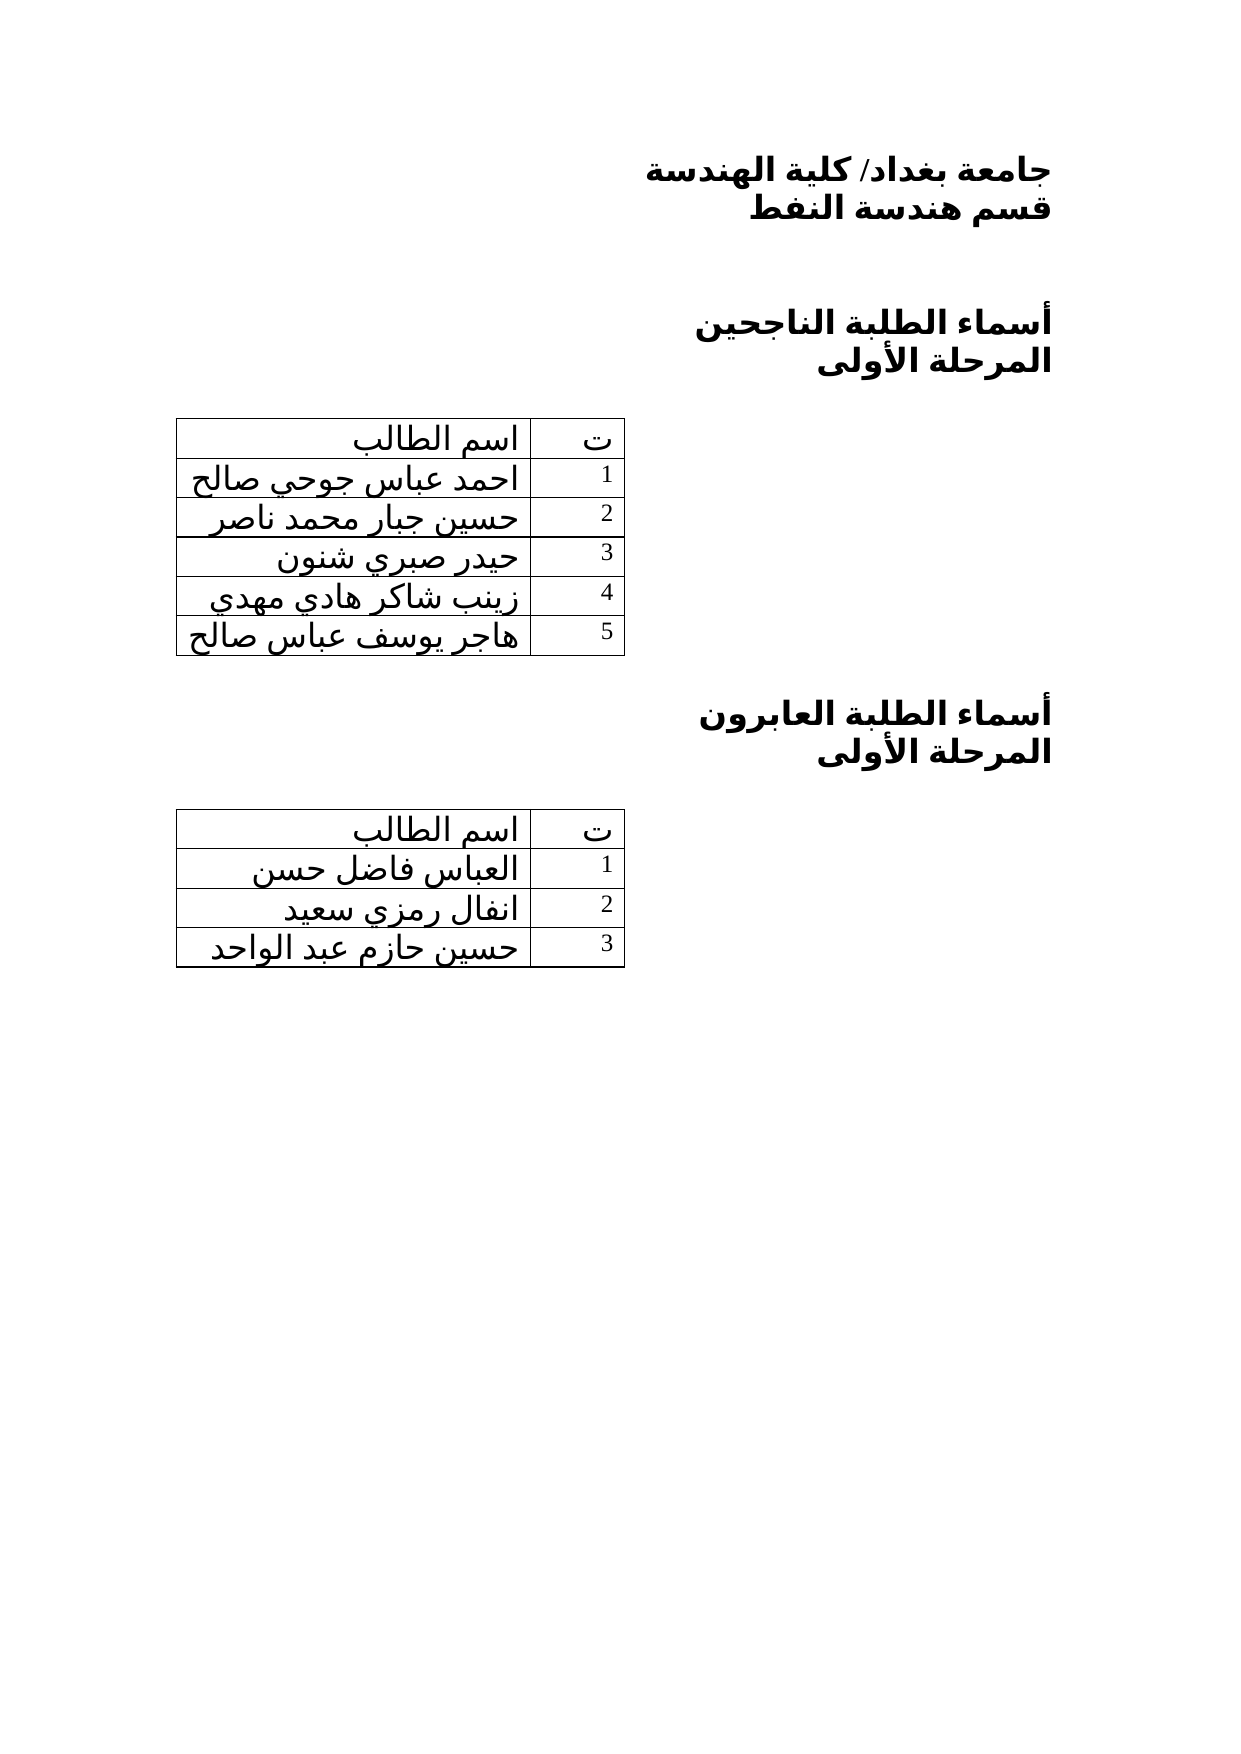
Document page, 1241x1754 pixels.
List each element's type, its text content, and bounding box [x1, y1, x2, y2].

table_header ت [531, 810, 624, 848]
table_cell العباس فاضل حسن [177, 849, 530, 888]
table_cell انفال رمزي سعيد [177, 889, 530, 927]
table_cell 2 [531, 498, 624, 536]
text أسماء الطلبة الناجحين [187, 303, 1053, 342]
table_header اسم الطالب [177, 810, 530, 848]
text قسم هندسة النفط [187, 188, 1053, 227]
table_cell هاجر يوسف عباس صالح [177, 616, 530, 654]
table_cell 1 [531, 459, 624, 497]
text المرحلة الأولى [187, 732, 1053, 771]
text المرحلة الأولى [187, 342, 1053, 380]
table_cell 3 [531, 538, 624, 576]
table_cell حيدر صبري شنون [177, 538, 530, 576]
table_cell حسين جبار محمد ناصر [177, 498, 530, 536]
table_cell زينب شاكر هادي مهدي [177, 577, 530, 615]
table_header اسم الطالب [177, 419, 530, 458]
table_header ت [531, 419, 624, 458]
table_cell حسين حازم عبد الواحد [177, 928, 530, 966]
table_cell 2 [531, 889, 624, 927]
text أسماء الطلبة العابرون [187, 694, 1053, 732]
table_cell 1 [531, 849, 624, 888]
table_cell احمد عباس جوحي صالح [177, 459, 530, 497]
table_cell 3 [531, 928, 624, 966]
table_cell 5 [531, 616, 624, 654]
table_cell 4 [531, 577, 624, 615]
text جامعة بغداد/ كلية الهندسة [187, 150, 1053, 188]
